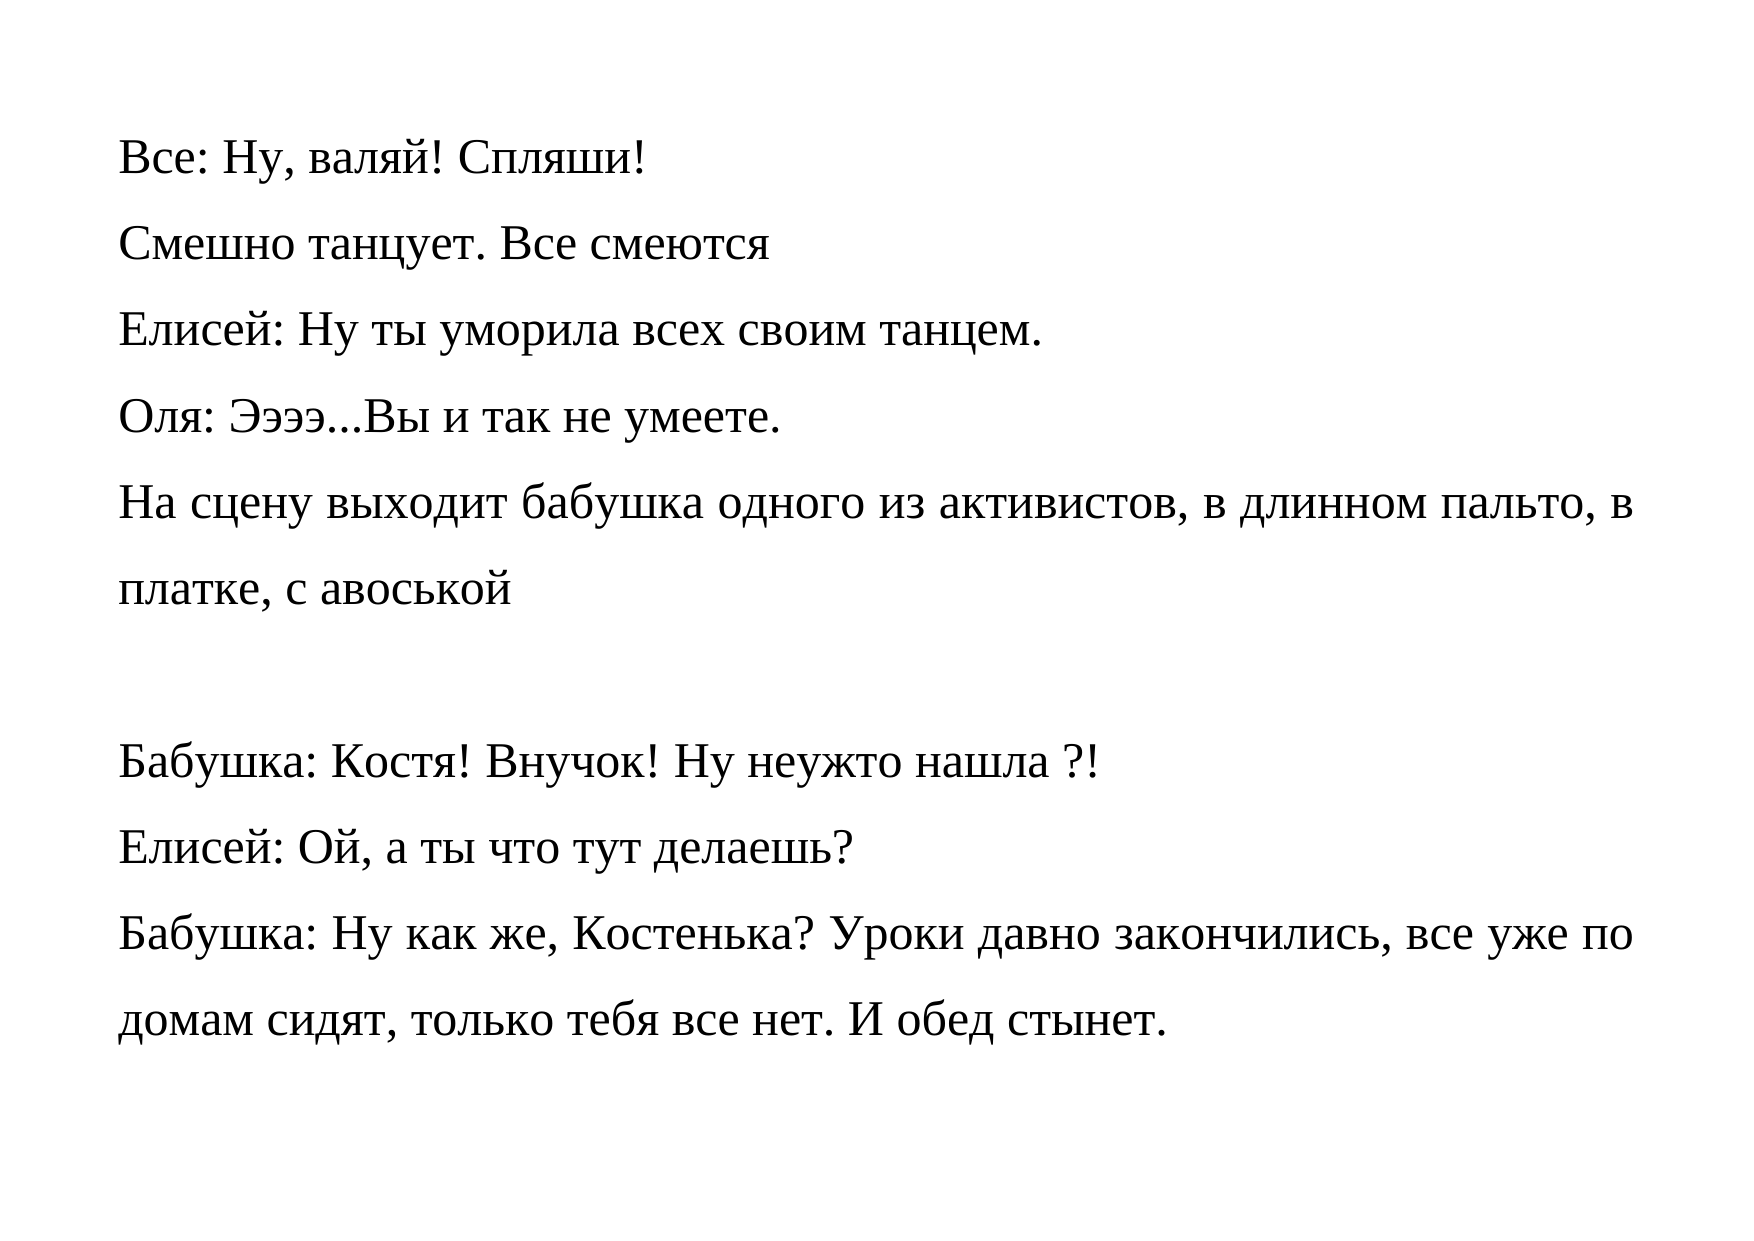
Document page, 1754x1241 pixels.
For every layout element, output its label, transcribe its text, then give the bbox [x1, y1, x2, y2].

text Елисей: Ну ты уморила всех своим танцем. [118, 299, 1636, 357]
text Бабушка: Ну как же, Костенька? Уроки давно закончились, все уже по домам сидят, только тебя все нет. И обед стынет. [118, 903, 1636, 1047]
text Смешно танцует. Все смеются [118, 213, 1636, 270]
text Бабушка: Костя! Внучок! Ну неужто нашла ?! [118, 730, 1636, 788]
text На сцену выходит бабушка одного из активистов, в длинном пальто, в платке, с авоськой [118, 472, 1636, 615]
text Елисей: Ой, а ты что тут делаешь? [118, 817, 1636, 874]
text Оля: Ээээ...Вы и так не умеете. [118, 385, 1636, 443]
text Все: Ну, валяй! Спляши! [118, 127, 1636, 184]
